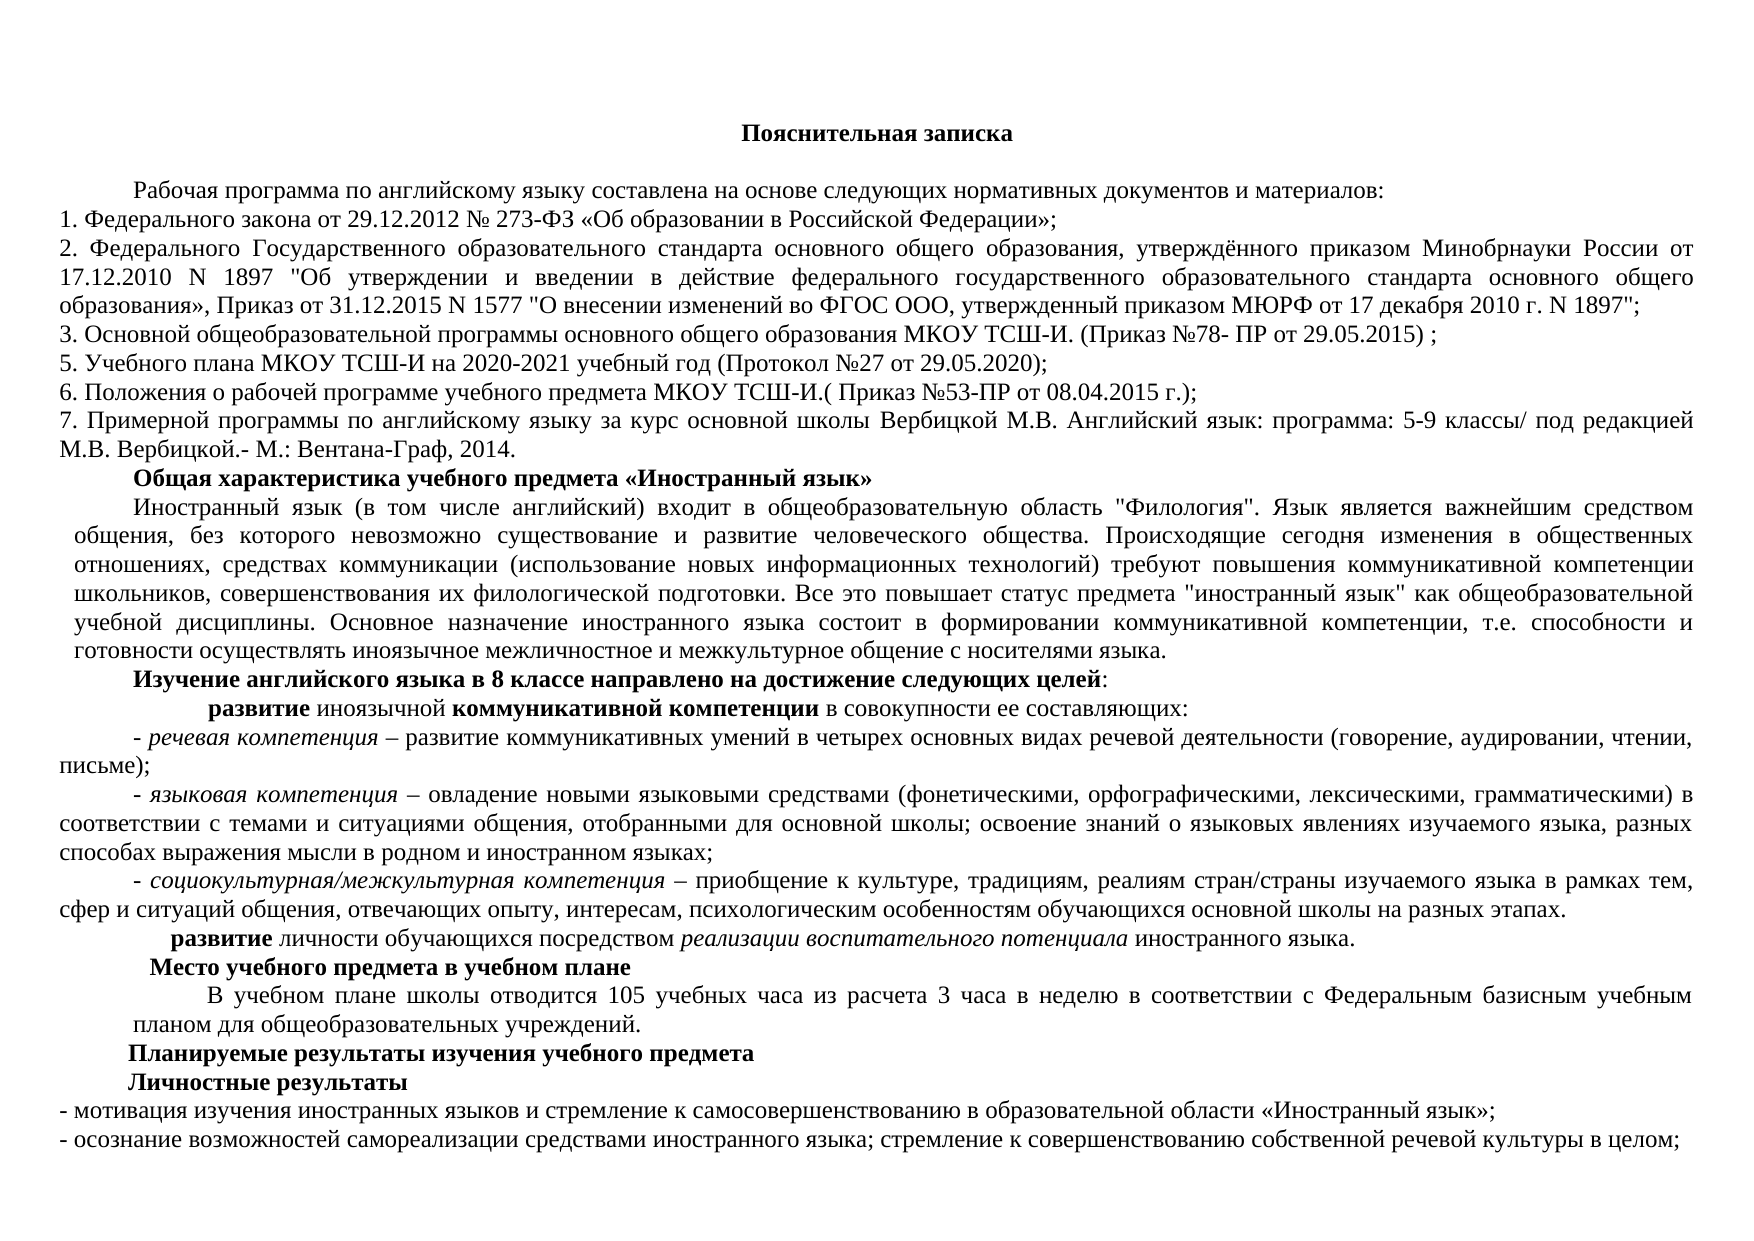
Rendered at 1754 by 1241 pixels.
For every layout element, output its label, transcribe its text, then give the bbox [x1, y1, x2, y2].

text - мотивация изучения иностранных языков и стремление к самосовершенствованию в образовательной области «Иностранный язык»; [59, 1096, 1695, 1124]
text - осознание возможностей самореализации средствами иностранного языка; стремление к совершенствованию собственной речевой культуры в целом; [59, 1124, 1695, 1153]
text Место учебного предмета в учебном плане [0, 952, 1695, 981]
text Общая характеристика учебного предмета «Иностранный язык» [59, 463, 1695, 492]
text - социокультурная/межкультурная компетенция – приобщение к культуре, традициям, реалиям стран/страны изучаемого языка в рамках тем, сфер и ситуаций общения, отвечающих опыту, интересам, психологическим особенностям обучающихся основной школы на разных этапах. [59, 866, 1695, 923]
text 2. Федерального Государственного образовательного стандарта основного общего образования, утверждённого приказом Минобрнауки России от 17.12.2010 N 1897 "Об утверждении и введении в действие федерального государственного образовательного стандарта основного общего образования», Приказ от 31.12.2015 N 1577 "О внесении изменений во ФГОС ООО, утвержденный приказом МЮРФ от 17 декабря 2010 г. N 1897"; [59, 233, 1695, 319]
text Рабочая программа по английскому языку составлена на основе следующих нормативных документов и материалов: [59, 176, 1695, 204]
text В учебном плане школы отводится 105 учебных часа из расчета 3 часа в неделю в соответствии с Федеральным базисным учебным планом для общеобразовательных учреждений. [133, 981, 1695, 1038]
text Личностные результаты [128, 1067, 1695, 1096]
text 5. Учебного плана МКОУ ТСШ-И на 2020-2021 учебный год (Протокол №27 от 29.05.2020); [59, 348, 1695, 377]
list развитие личности обучающихся посредством реализации воспитательного потенциала иностранного языка. [170, 923, 1695, 952]
text 7. Примерной программы по английскому языку за курс основной школы Вербицкой М.В. Английский язык: программа: 5-9 классы/ под редакцией М.В. Вербицкой.- М.: Вентана-Граф, 2014. [59, 406, 1695, 463]
text 3. Основной общеобразовательной программы основного общего образования МКОУ ТСШ-И. (Приказ №78- ПР от 29.05.2015) ; [59, 319, 1695, 348]
text - языковая компетенция – овладение новыми языковыми средствами (фонетическими, орфографическими, лексическими, грамматическими) в соответствии с темами и ситуациями общения, отобранными для основной школы; освоение знаний о языковых явлениях изучаемого языка, разных способах выражения мысли в родном и иностранном языках; [59, 779, 1695, 866]
text Планируемые результаты изучения учебного предмета [128, 1038, 1695, 1067]
text Пояснительная записка [59, 118, 1695, 147]
list Иностранный язык (в том числе английский) входит в общеобразовательную область "Филология". Язык является важнейшим средством общения, без которого невозможно существование и развитие человеческого общества. Происходящие сегодня изменения в общественных отношениях, средствах коммуникации (использование новых информационных технологий) требуют повышения коммуникативной компетенции школьников, совершенствования их филологической подготовки. Все это повышает статус предмета "иностранный язык" как общеобразовательной учебной дисциплины. Основное назначение иностранного языка состоит в формировании коммуникативной компетенции, т.е. способности и готовности осуществлять иноязычное межличностное и межкультурное общение с носителями языка. [74, 492, 1695, 664]
text 1. Федерального закона от 29.12.2012 № 273-ФЗ «Об образовании в Российской Федерации»; [59, 204, 1695, 233]
text - речевая компетенция – развитие коммуникативных умений в четырех основных видах речевой деятельности (говорение, аудировании, чтении, письме); [59, 722, 1695, 779]
text Изучение английского языка в 8 классе направлено на достижение следующих целей: [59, 664, 1695, 693]
list развитие иноязычной коммуникативной компетенции в совокупности ее составляющих: [208, 693, 1695, 722]
text 6. Положения о рабочей программе учебного предмета МКОУ ТСШ-И.( Приказ №53-ПР от 08.04.2015 г.); [59, 377, 1695, 406]
